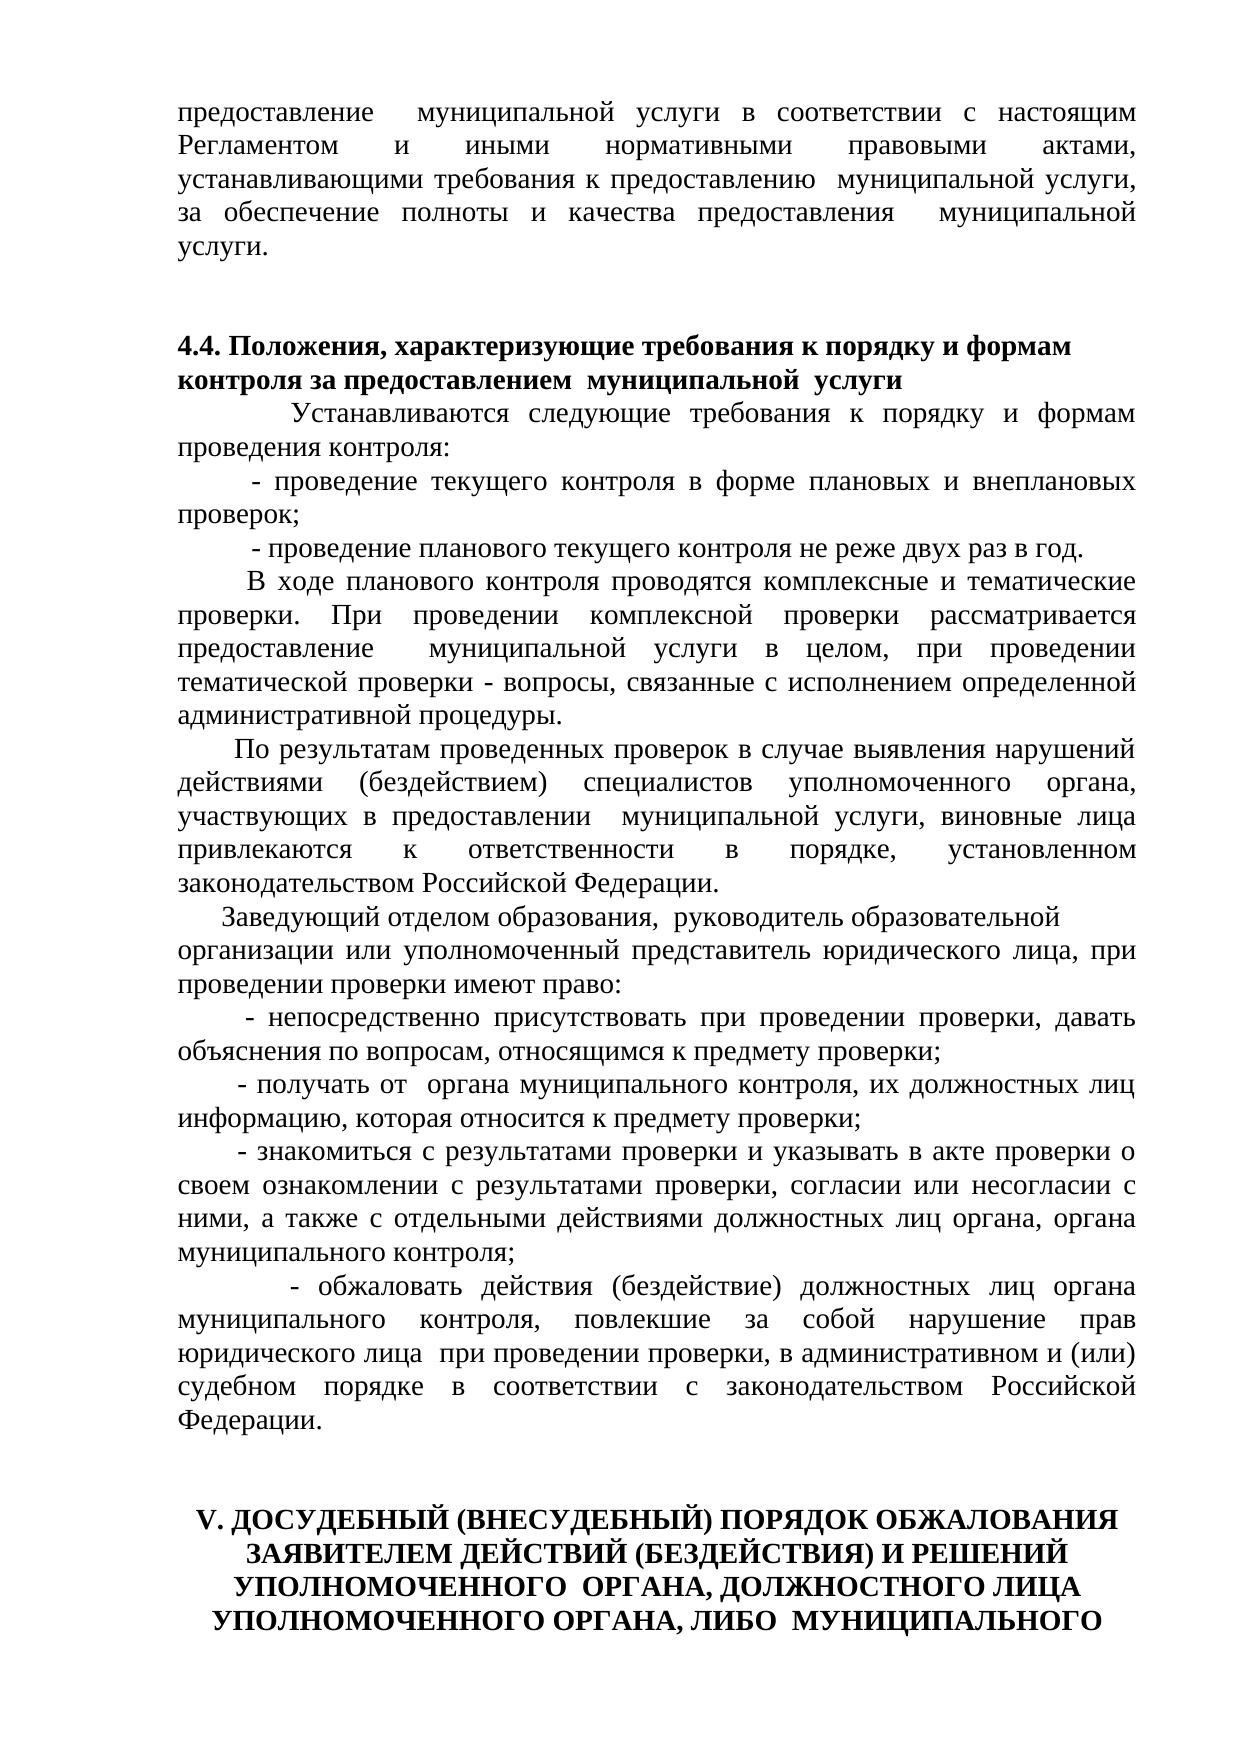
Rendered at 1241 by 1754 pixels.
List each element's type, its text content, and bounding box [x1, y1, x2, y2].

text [177, 1536, 1137, 1637]
text Устанавливаются следующие требования к порядку и формам проведения контроля: [177, 396, 1137, 463]
text - проведение планового текущего контроля не реже двух раз в год. [177, 530, 1137, 563]
text 4.4. Положения, характеризующие требования к порядку и формам [177, 328, 1137, 362]
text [177, 94, 1137, 261]
text - знакомиться с результатами проверки и указывать в акте проверки о своем ознакомлении с результатами проверки, согласии или несогласии с ними, а также с отдельными действиями должностных лиц органа, органа муниципального контроля; [177, 1133, 1137, 1268]
text - проведение текущего контроля в форме плановых и внеплановых проверок; [177, 463, 1137, 530]
text - обжаловать действия (бездействие) должностных лиц органа муниципального контроля, повлекшие за собой нарушение прав юридического лица при проведении проверки, в административном и (или) судебном порядке в соответствии с законодательством Российской Федерации. [177, 1268, 1137, 1435]
text По результатам проведенных проверок в случае выявления нарушений действиями (бездействием) специалистов уполномоченного органа, участвующих в предоставлении муниципальной услуги, виновные лица привлекаются к ответственности в порядке, установленном законодательством Российской Федерации. [177, 731, 1137, 899]
text - получать от органа муниципального контроля, их должностных лиц информацию, которая относится к предмету проверки; [177, 1066, 1137, 1133]
text организации или уполномоченный представитель юридического лица, при проведении проверки имеют право: [177, 932, 1137, 999]
text - непосредственно присутствовать при проведении проверки, давать объяснения по вопросам, относящимся к предмету проверки; [177, 999, 1137, 1066]
text В ходе планового контроля проводятся комплексные и тематические проверки. При проведении комплексной проверки рассматривается предоставление муниципальной услуги в целом, при проведении тематической проверки - вопросы, связанные с исполнением определенной административной процедуры. [177, 563, 1137, 731]
text V. ДОСУДЕБНЫЙ (ВНЕСУДЕБНЫЙ) ПОРЯДОК ОБЖАЛОВАНИЯ [177, 1502, 1137, 1536]
text контроля за предоставлением муниципальной услуги [177, 362, 1137, 396]
text Заведующий отделом образования, руководитель образовательной [177, 899, 1137, 932]
